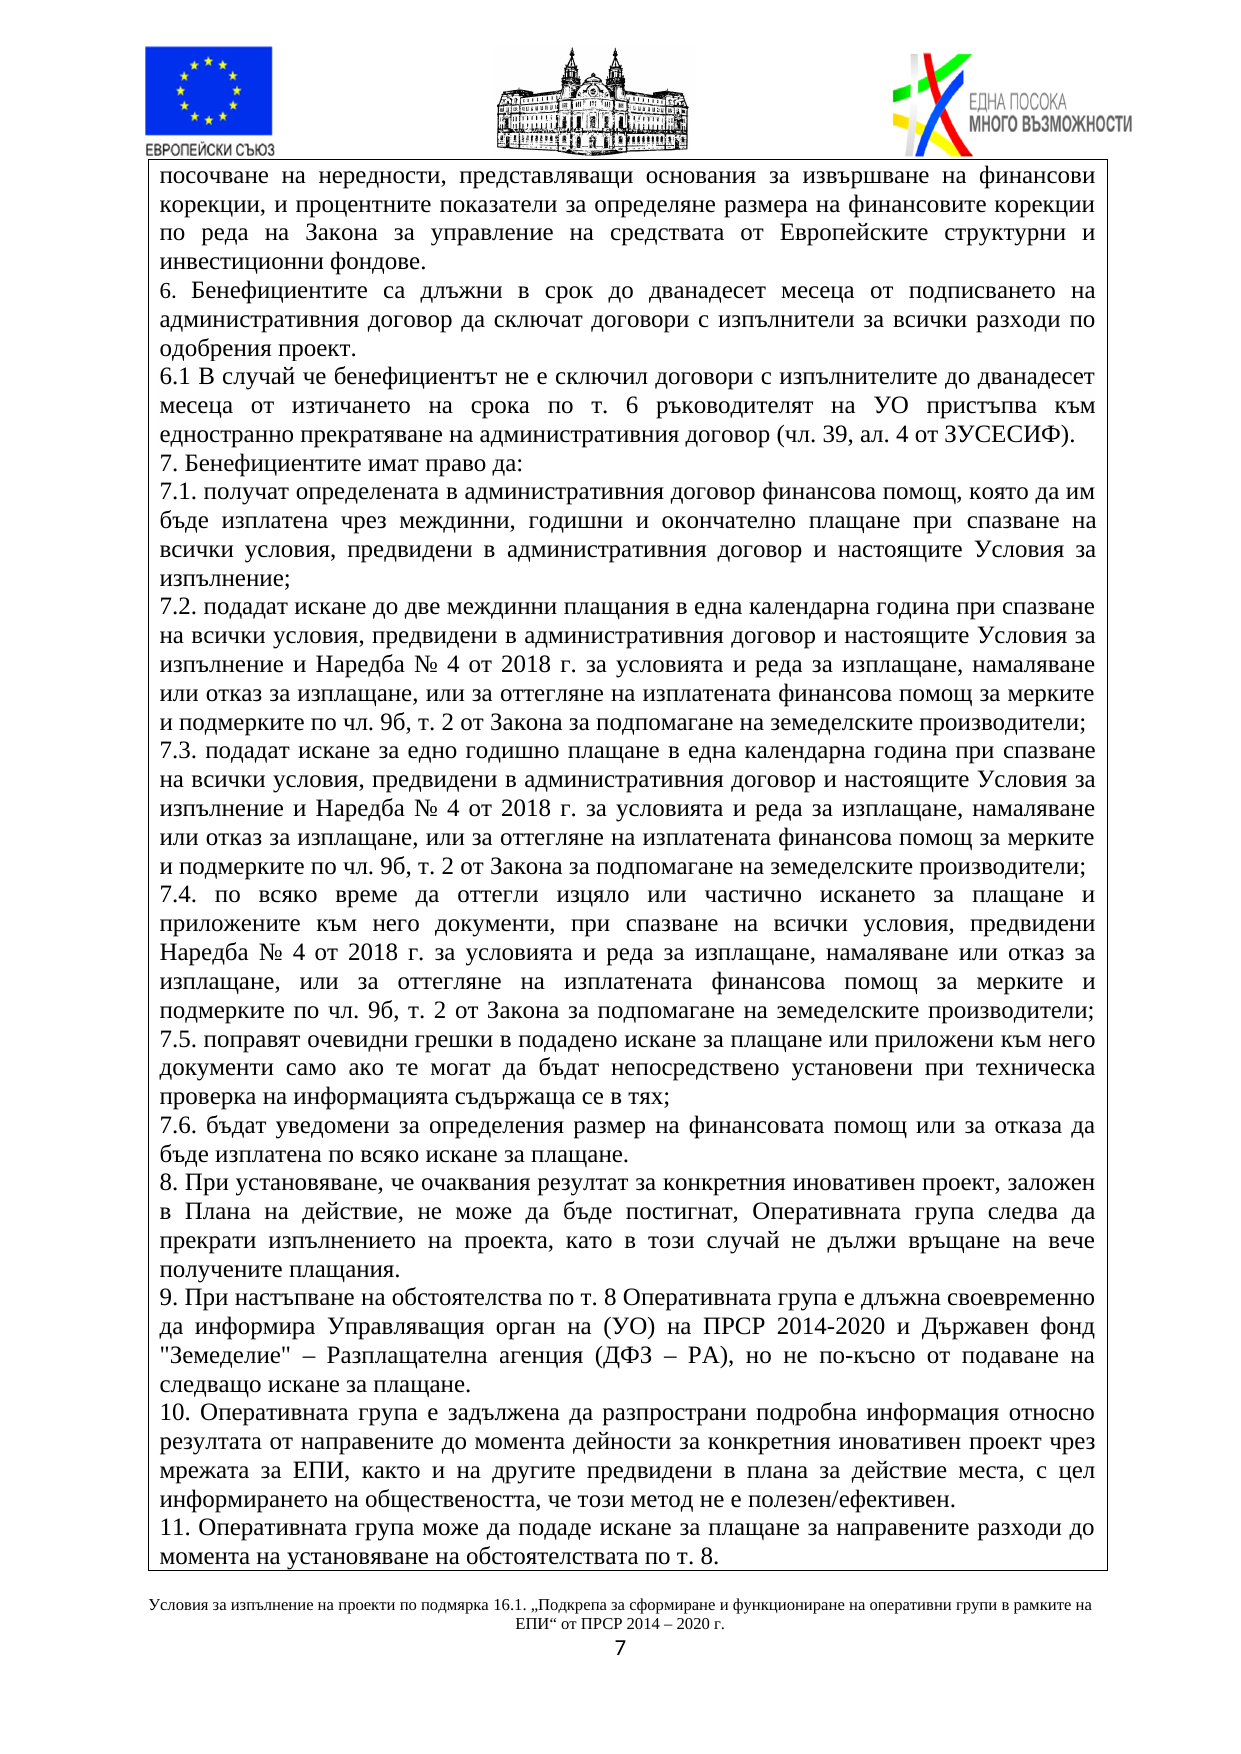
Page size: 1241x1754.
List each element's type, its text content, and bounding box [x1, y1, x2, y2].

picture [886, 49, 1135, 159]
picture [145, 45, 275, 159]
picture [492, 44, 696, 159]
